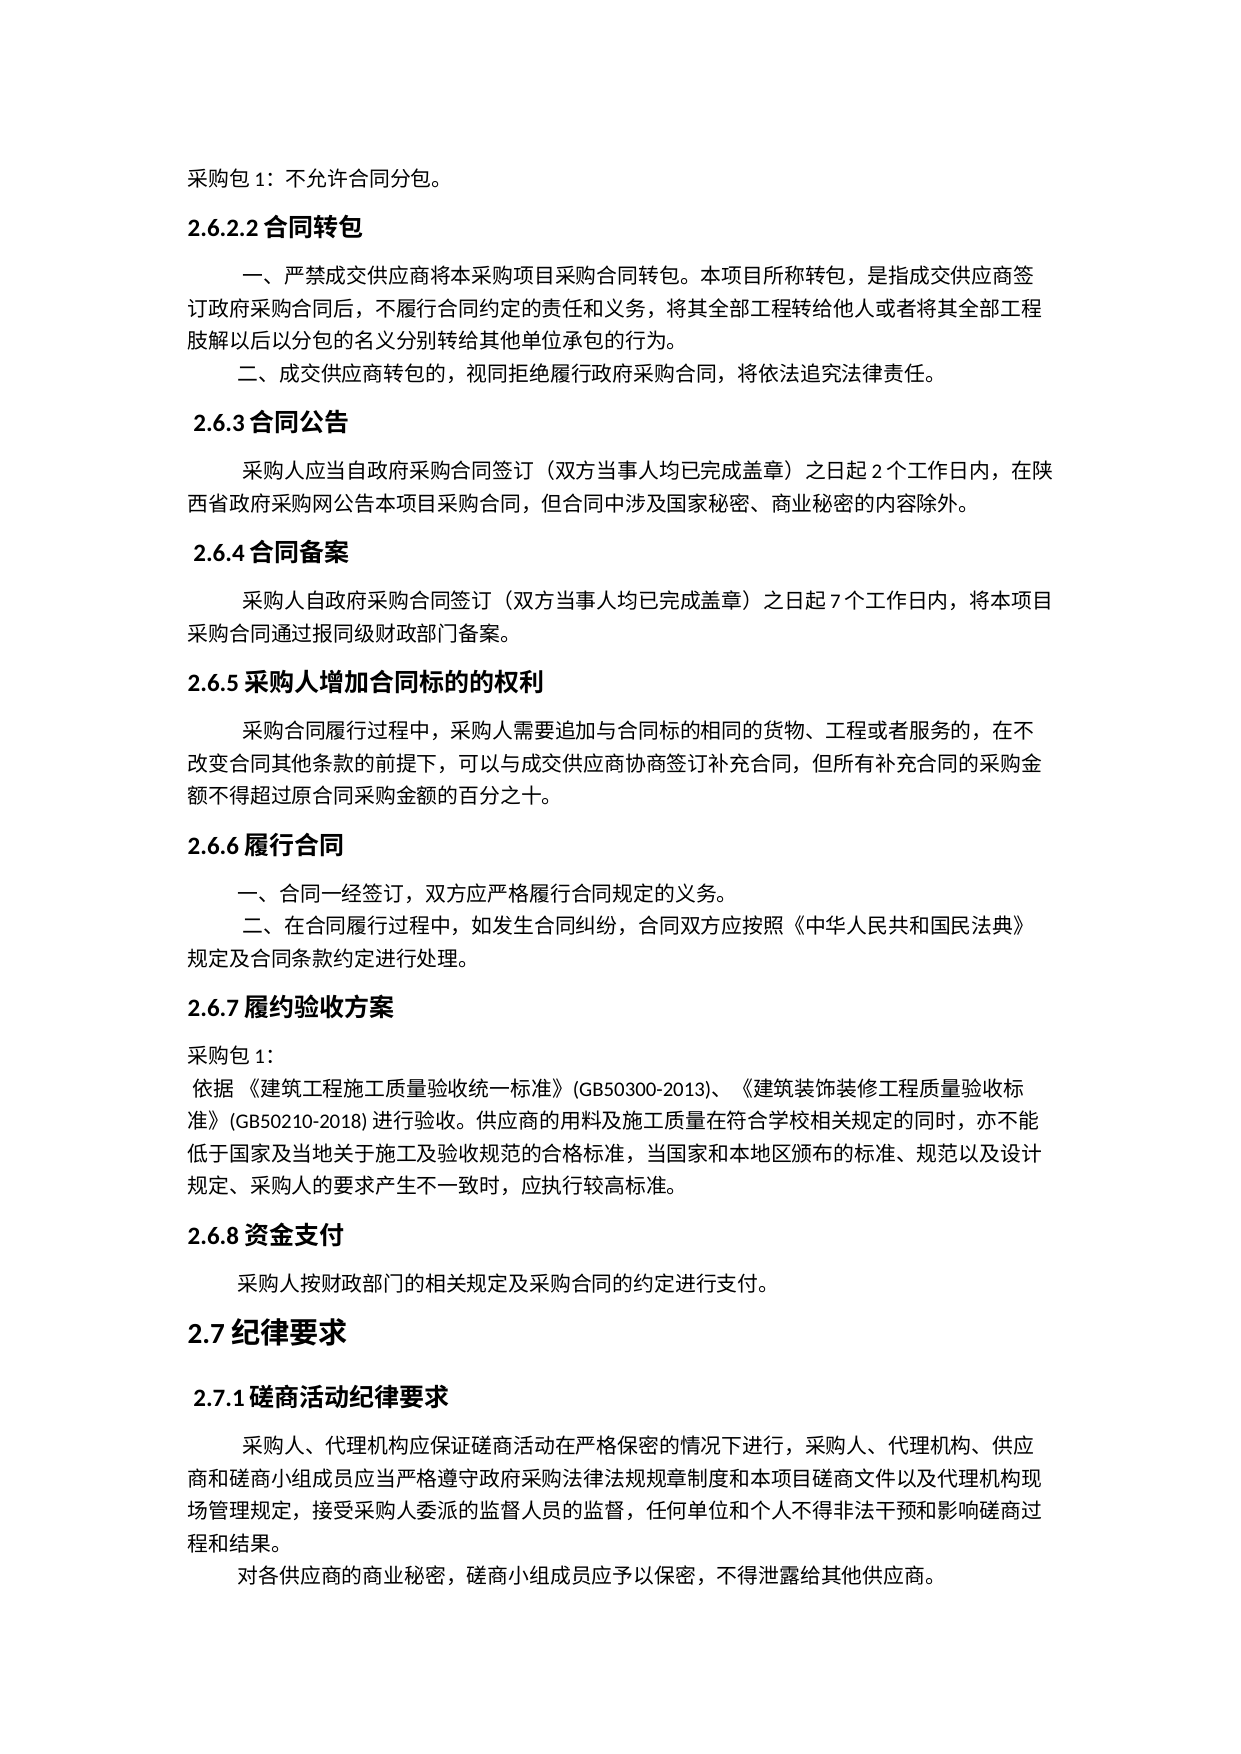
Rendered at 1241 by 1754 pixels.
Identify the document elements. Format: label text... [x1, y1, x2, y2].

text 2.6.8资金支付 [187, 1202, 1053, 1267]
text 对各供应商的商业秘密，磋商小组成员应予以保密，不得泄露给其他供应商。 [187, 1559, 1053, 1592]
text 2.6.4合同备案 [187, 519, 1053, 584]
text 二、成交供应商转包的，视同拒绝履行政府采购合同，将依法追究法律责任。 [187, 357, 1053, 389]
text 2.6.7履约验收方案 [187, 974, 1053, 1039]
text 采购包1： [187, 1039, 1053, 1072]
text 二、在合同履行过程中，如发生合同纠纷，合同双方应按照《中华人民共和国民法典》规定及合同条款约定进行处理。 [187, 909, 1053, 974]
text 采购人按财政部门的相关规定及采购合同的约定进行支付。 [187, 1267, 1053, 1299]
text 采购包1：不允许合同分包。 [187, 162, 1053, 194]
text 一、严禁成交供应商将本采购项目采购合同转包。本项目所称转包，是指成交供应商签订政府采购合同后，不履行合同约定的责任和义务，将其全部工程转给他人或者将其全部工程肢解以后以分包的名义分别转给其他单位承包的行为。 [187, 259, 1053, 357]
text 采购合同履行过程中，采购人需要追加与合同标的相同的货物、工程或者服务的，在不改变合同其他条款的前提下，可以与成交供应商协商签订补充合同，但所有补充合同的采购金额不得超过原合同采购金额的百分之十。 [187, 714, 1053, 812]
text 2.7.1磋商活动纪律要求 [187, 1364, 1053, 1429]
text 采购人、代理机构应保证磋商活动在严格保密的情况下进行，采购人、代理机构、供应商和磋商小组成员应当严格遵守政府采购法律法规规章制度和本项目磋商文件以及代理机构现场管理规定，接受采购人委派的监督人员的监督，任何单位和个人不得非法干预和影响磋商过程和结果。 [187, 1429, 1053, 1559]
text 2.6.5采购人增加合同标的的权利 [187, 649, 1053, 714]
text 采购人应当自政府采购合同签订（双方当事人均已完成盖章）之日起2个工作日内，在陕西省政府采购网公告本项目采购合同，但合同中涉及国家秘密、商业秘密的内容除外。 [187, 454, 1053, 519]
text 2.6.2.2合同转包 [187, 194, 1053, 259]
text 2.6.6履行合同 [187, 812, 1053, 877]
text 一、合同一经签订，双方应严格履行合同规定的义务。 [187, 877, 1053, 909]
text 2.6.3合同公告 [187, 389, 1053, 454]
text 2.7纪律要求 [187, 1299, 1053, 1364]
text 采购人自政府采购合同签订（双方当事人均已完成盖章）之日起7个工作日内，将本项目采购合同通过报同级财政部门备案。 [187, 584, 1053, 649]
text 依据 《建筑工程施工质量验收统一标准》(GB50300-2013)、《建筑装饰装修工程质量验收标准》(GB50210-2018) 进行验收。供应商的用料及施工质量在符合学校相关规定的同时，亦不能低于国家及当地关于施工及验收规范的合格标准，当国家和本地区颁布的标准、规范以及设计规定、采购人的要求产生不一致时，应执行较高标准。 [187, 1072, 1053, 1202]
